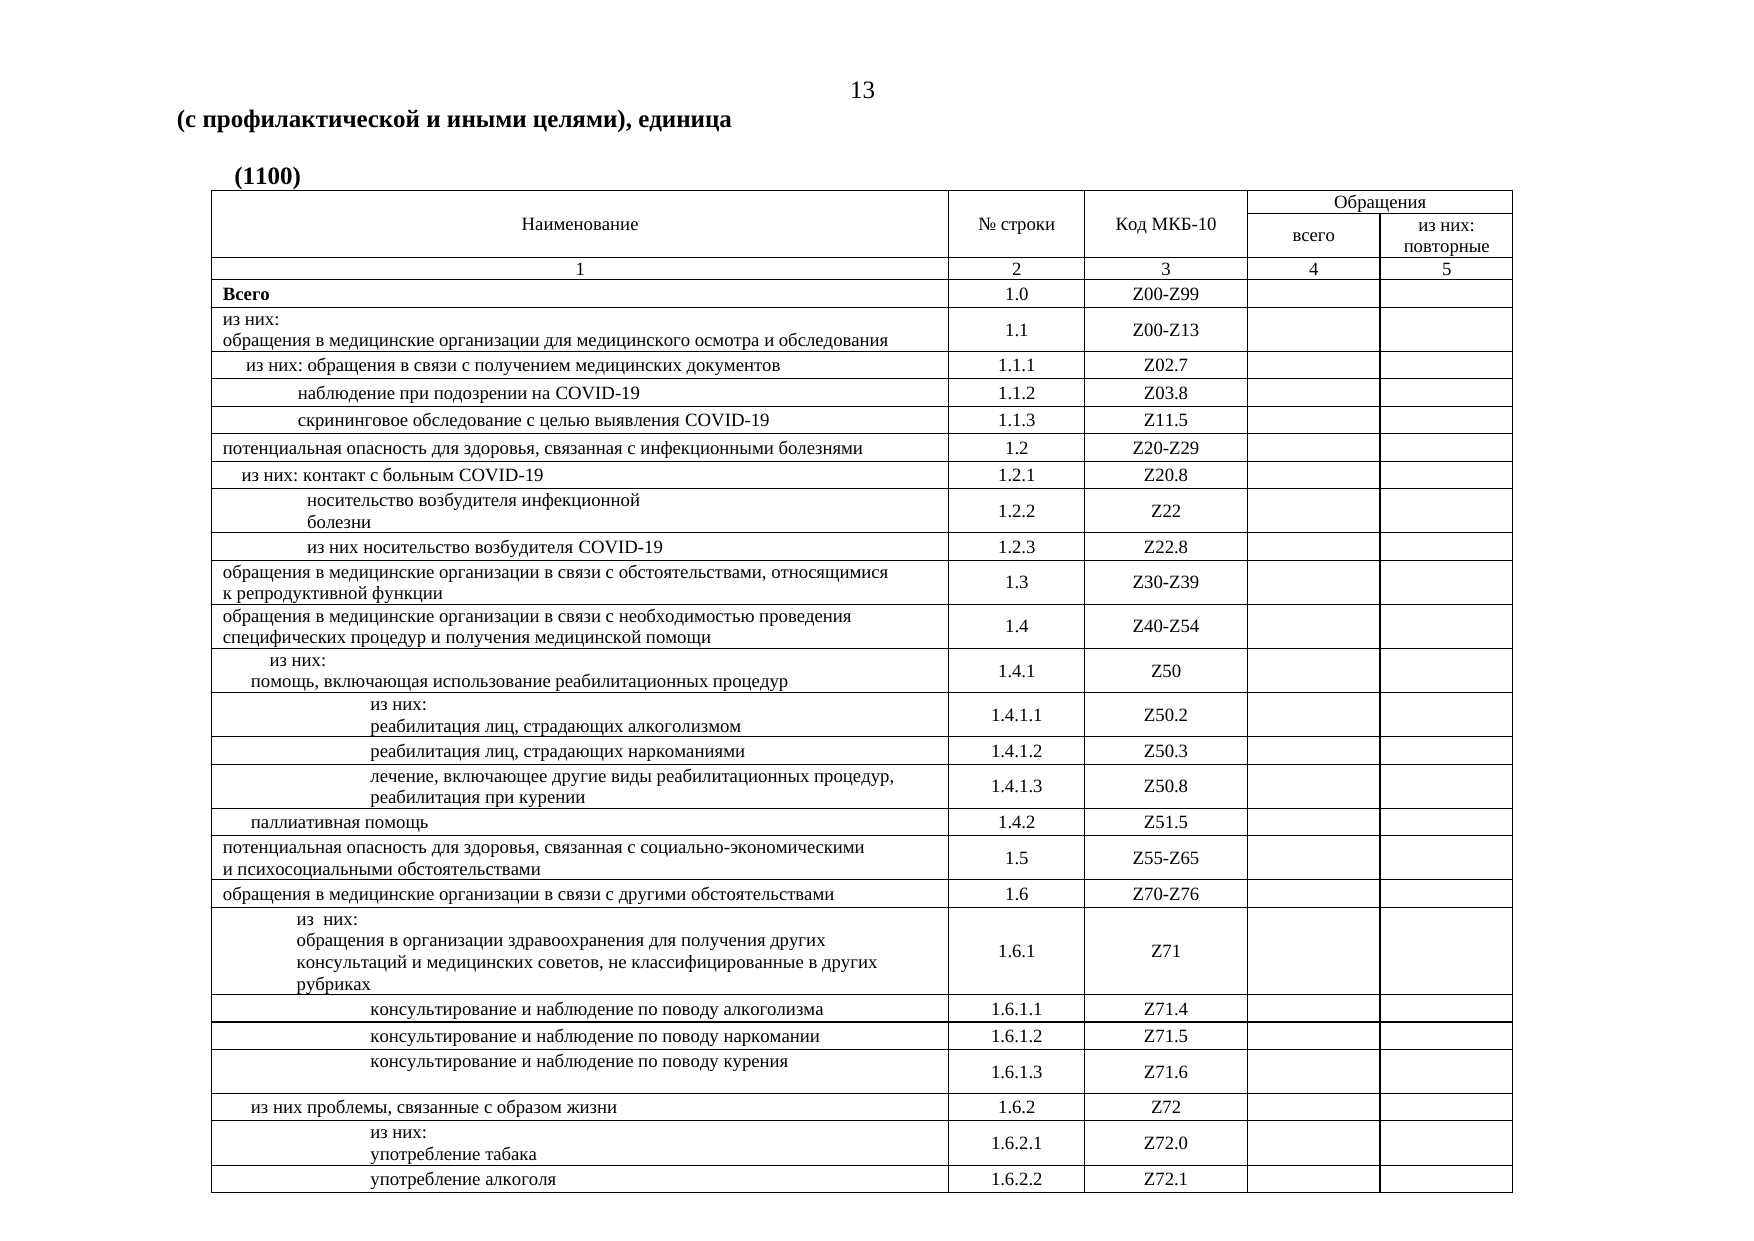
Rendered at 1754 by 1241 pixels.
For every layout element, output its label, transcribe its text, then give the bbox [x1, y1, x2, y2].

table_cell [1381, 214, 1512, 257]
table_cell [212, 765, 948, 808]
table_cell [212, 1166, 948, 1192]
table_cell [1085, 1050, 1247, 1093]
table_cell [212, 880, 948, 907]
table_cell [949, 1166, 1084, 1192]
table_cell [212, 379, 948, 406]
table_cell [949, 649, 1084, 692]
text (с профилактической и иными целями), единица [59, 104, 1665, 132]
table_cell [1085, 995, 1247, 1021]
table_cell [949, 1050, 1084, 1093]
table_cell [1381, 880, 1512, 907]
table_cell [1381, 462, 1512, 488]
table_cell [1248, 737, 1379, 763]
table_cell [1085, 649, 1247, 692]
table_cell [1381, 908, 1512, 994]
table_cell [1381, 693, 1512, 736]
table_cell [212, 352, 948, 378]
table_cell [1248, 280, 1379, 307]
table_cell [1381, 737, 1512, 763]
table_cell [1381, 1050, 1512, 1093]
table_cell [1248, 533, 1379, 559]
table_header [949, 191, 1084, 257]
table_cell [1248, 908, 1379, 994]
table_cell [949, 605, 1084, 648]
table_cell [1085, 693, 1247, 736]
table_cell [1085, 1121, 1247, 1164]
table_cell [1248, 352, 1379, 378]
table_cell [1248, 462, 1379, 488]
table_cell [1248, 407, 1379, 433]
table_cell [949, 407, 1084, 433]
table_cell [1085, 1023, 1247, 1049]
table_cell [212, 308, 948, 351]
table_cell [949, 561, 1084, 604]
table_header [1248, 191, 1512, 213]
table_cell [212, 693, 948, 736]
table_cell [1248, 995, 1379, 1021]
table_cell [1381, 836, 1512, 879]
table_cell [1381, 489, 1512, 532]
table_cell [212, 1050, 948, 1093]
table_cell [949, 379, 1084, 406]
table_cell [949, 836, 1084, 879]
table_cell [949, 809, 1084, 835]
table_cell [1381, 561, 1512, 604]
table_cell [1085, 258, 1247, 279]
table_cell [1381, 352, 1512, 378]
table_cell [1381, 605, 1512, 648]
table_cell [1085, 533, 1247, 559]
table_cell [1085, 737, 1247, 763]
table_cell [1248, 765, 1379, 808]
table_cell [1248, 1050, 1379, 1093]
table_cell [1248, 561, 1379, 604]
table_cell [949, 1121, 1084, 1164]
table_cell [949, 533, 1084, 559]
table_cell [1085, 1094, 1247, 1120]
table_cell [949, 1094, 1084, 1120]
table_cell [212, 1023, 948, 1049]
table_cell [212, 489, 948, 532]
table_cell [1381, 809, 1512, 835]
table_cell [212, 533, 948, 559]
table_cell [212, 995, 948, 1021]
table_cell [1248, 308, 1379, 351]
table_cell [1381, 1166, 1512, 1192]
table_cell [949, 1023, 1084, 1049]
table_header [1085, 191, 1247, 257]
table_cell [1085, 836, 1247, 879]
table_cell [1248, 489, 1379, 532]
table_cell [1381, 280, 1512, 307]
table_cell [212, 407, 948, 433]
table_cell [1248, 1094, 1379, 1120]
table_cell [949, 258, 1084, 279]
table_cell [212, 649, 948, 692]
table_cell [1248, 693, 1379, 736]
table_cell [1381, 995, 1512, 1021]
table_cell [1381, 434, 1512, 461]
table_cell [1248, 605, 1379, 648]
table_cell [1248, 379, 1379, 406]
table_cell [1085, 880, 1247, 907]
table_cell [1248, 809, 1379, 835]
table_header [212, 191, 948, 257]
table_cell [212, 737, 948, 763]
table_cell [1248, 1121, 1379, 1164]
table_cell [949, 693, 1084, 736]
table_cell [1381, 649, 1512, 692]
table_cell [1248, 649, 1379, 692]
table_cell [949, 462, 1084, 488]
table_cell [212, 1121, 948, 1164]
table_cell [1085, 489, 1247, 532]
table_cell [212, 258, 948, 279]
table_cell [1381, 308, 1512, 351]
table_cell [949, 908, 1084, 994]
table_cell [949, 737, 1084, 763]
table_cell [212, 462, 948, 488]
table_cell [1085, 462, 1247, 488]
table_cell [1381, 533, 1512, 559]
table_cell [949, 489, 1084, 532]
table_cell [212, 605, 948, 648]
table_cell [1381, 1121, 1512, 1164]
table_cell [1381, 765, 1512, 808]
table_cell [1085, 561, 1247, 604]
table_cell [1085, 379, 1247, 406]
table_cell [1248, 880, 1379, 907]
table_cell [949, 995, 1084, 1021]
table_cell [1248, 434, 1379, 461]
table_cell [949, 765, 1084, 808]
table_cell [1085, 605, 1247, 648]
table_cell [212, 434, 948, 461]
text (1100) [59, 161, 1665, 190]
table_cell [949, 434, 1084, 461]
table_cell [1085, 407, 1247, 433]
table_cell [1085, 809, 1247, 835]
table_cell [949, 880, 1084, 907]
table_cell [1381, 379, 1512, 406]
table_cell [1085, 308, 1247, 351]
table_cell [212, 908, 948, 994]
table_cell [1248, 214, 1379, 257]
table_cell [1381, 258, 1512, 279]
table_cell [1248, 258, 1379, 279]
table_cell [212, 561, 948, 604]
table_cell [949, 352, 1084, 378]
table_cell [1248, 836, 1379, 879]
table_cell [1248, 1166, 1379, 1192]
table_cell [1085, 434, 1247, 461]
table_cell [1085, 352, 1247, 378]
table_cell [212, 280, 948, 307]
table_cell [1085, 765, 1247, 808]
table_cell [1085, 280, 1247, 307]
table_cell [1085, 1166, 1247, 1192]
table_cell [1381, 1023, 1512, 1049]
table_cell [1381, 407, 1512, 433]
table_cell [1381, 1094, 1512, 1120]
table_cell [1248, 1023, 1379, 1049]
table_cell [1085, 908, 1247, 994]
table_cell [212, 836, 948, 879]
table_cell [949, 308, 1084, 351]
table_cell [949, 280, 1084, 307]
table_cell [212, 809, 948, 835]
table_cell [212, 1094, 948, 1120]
